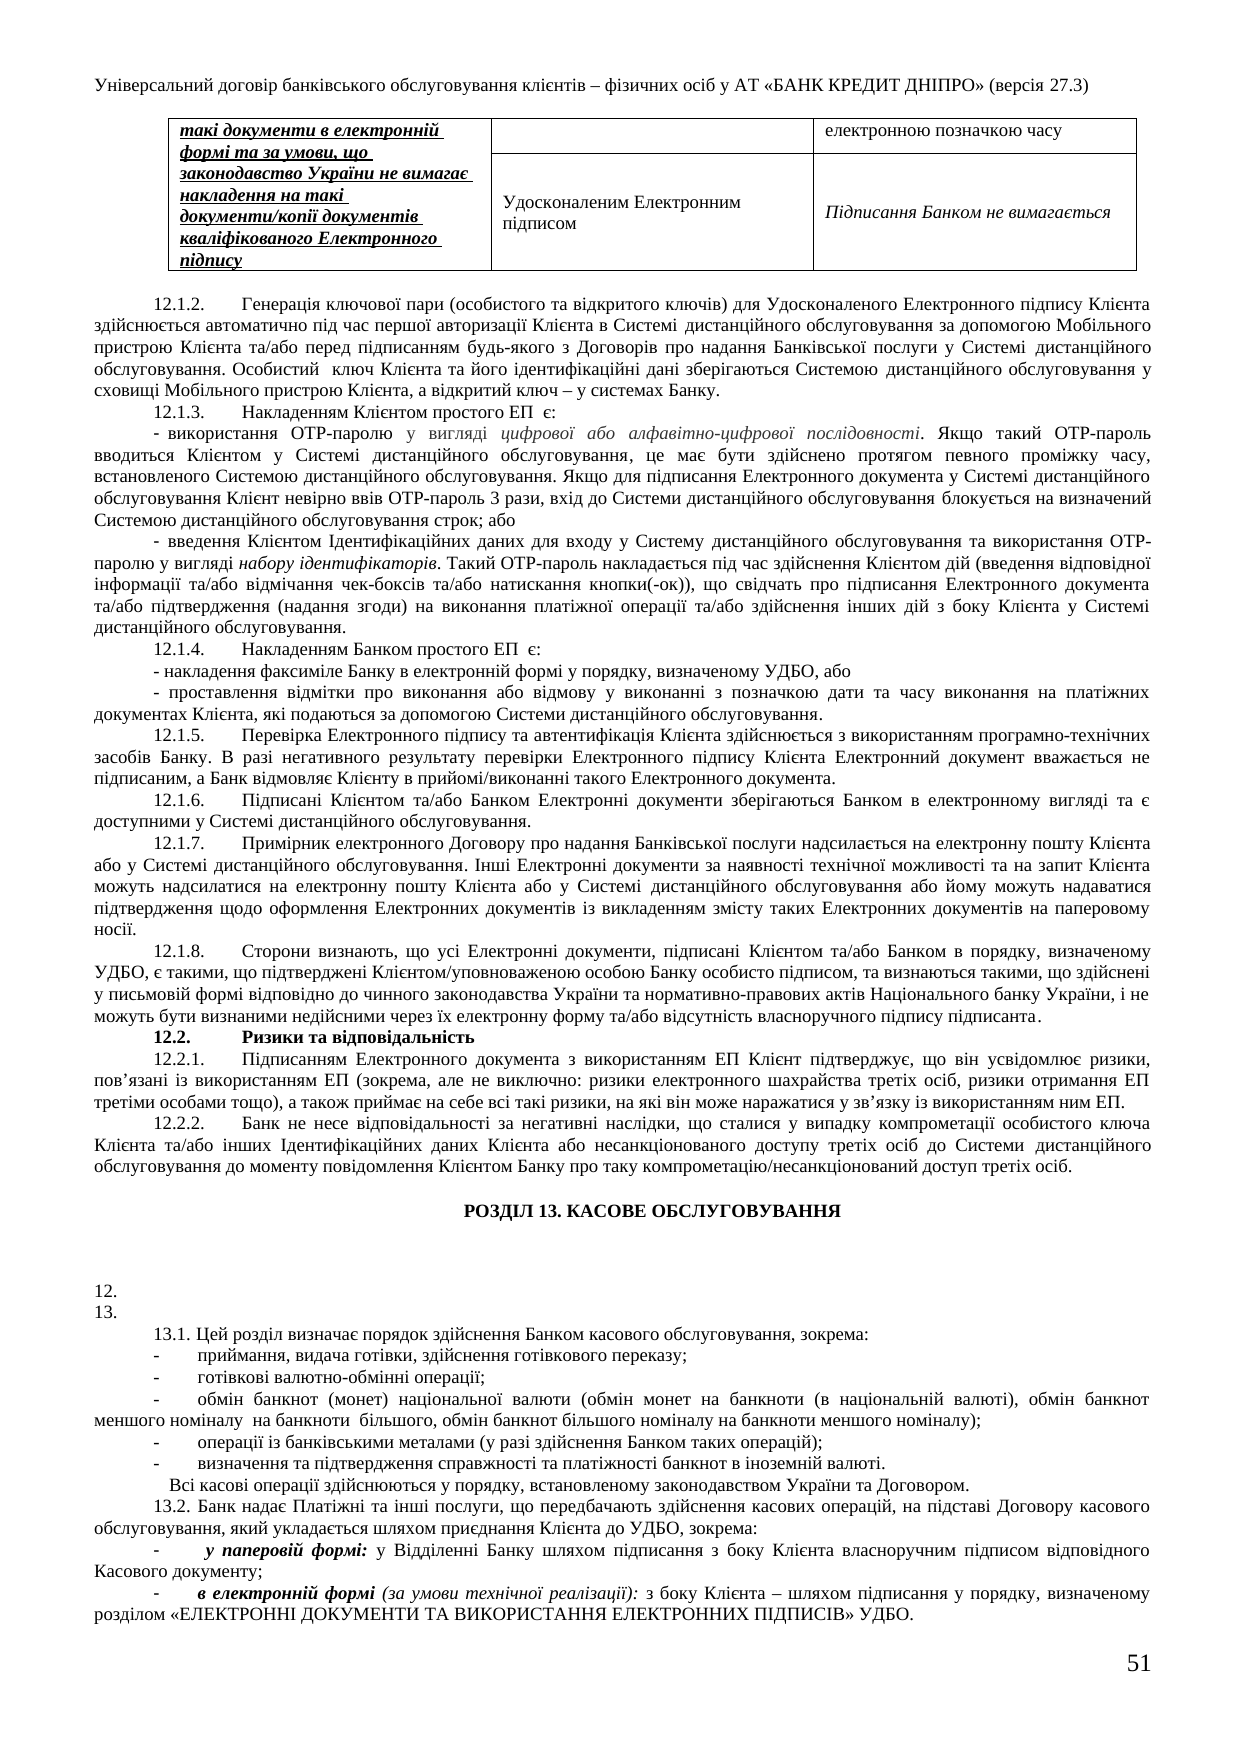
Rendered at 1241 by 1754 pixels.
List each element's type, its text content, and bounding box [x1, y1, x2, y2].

list Генерація ключової пари (особистого та відкритого ключів) для Удосконаленого Електронного підпису Клієнта здійснюється автоматично під час першої авторизації Клієнта в Системі дистанційного обслуговування за допомогою Мобільного пристрою Клієнта та/або перед підписанням будь-якого з Договорів про надання Банківської послуги у Системі дистанційного обслуговування. Особистий ключ Клієнта та його ідентифікаційні дані зберігаються Системою дистанційного обслуговування у сховищі Мобільного пристрою Клієнта, а відкритий ключ – у системах Банку. [94, 293, 1152, 401]
table_cell Підписання Банком не вимагається [814, 154, 1136, 270]
list в електронній формі (за умови технічної реалізації): з боку Клієнта – шляхом підписання у порядку, визначеному розділом «ЕЛЕКТРОННІ ДОКУМЕНТИ ТА ВИКОРИСТАННЯ ЕЛЕКТРОННИХ ПІДПИСІВ» УДБО. [94, 1582, 1152, 1625]
list використання ОТР-паролю у вигляді цифрової або алфавітно-цифрової послідовності. Якщо такий ОТР-пароль вводиться Клієнтом у Системі дистанційного обслуговування, це має бути здійснено протягом певного проміжку часу, встановленого Системою дистанційного обслуговування. Якщо для підписання Електронного документа у Системі дистанційного обслуговування Клієнт невірно ввів ОТР-пароль 3 рази, вхід до Системи дистанційного обслуговування блокується на визначений Системою дистанційного обслуговування строк; або [94, 422, 1152, 530]
list Ризики та відповідальність [94, 1026, 1152, 1048]
list операції із банківськими металами (у разі здійснення Банком таких операцій); [94, 1431, 1152, 1452]
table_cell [814, 119, 1136, 153]
list Підписанням Електронного документа з використанням ЕП Клієнт підтверджує, що він усвідомлює ризики, пов’язані із використанням ЕП (зокрема, але не виключно: ризики електронного шахрайства третіх осіб, ризики отримання ЕП третіми особами тощо), а також приймає на себе всі такі ризики, на які він може наражатися у зв’язку із використанням ним ЕП. [94, 1048, 1152, 1112]
text РОЗДІЛ 13. КАСОВЕ ОБСЛУГОВУВАННЯ [94, 1200, 1152, 1222]
list Примірник електронного Договору про надання Банківської послуги надсилається на електронну пошту Клієнта або у Системі дистанційного обслуговування. Інші Електронні документи за наявності технічної можливості та на запит Клієнта можуть надсилатися на електронну пошту Клієнта або у Системі дистанційного обслуговування або йому можуть надаватися підтвердження щодо оформлення Електронних документів із викладенням змісту таких Електронних документів на паперовому носії. [94, 832, 1152, 940]
list визначення та підтвердження справжності та платіжності банкнот в іноземній валюті. [153, 1452, 1152, 1474]
list Перевірка Електронного підпису та автентифікація Клієнта здійснюється з використанням програмно-технічних засобів Банку. В разі негативного результату перевірки Електронного підпису Клієнта Електронний документ вважається не підписаним, а Банк відмовляє Клієнту в прийомі/виконанні такого Електронного документа. [94, 724, 1152, 789]
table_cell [169, 119, 491, 270]
table_cell Удосконаленим Електронним підписом [492, 154, 813, 270]
list у паперовій формі: у Відділенні Банку шляхом підписання з боку Клієнта власноручним підписом відповідного Касового документу; [94, 1538, 1152, 1582]
list введення Клієнтом Ідентифікаційних даних для входу у Систему дистанційного обслуговування та використання ОТР-паролю у вигляді набору ідентифікаторів. Такий ОТР-пароль накладається під час здійснення Клієнтом дій (введення відповідної інформації та/або відмічання чек-боксів та/або натискання кнопки(-ок)), що свідчать про підписання Електронного документа та/або підтвердження (надання згоди) на виконання платіжної операції та/або здійснення інших дій з боку Клієнта у Системі дистанційного обслуговування. [94, 530, 1152, 638]
list Сторони визнають, що усі Електронні документи, підписані Клієнтом та/або Банком в порядку, визначеному УДБО, є такими, що підтверджені Клієнтом/уповноваженою особою Банку особисто підписом, та визнаються такими, що здійснені у письмовій формі відповідно до чинного законодавства України та нормативно-правових актів Національного банку України, і не можуть бути визнаними недійсними через їх електронну форму та/або відсутність власноручного підпису підписанта. [94, 940, 1152, 1026]
list приймання, видача готівки, здійснення готівкового переказу; [94, 1344, 1152, 1366]
list Банк надає Платіжні та інші послуги, що передбачають здійснення касових операцій, на підставі Договору касового обслуговування, який укладається шляхом приєднання Клієнта до УДБО, зокрема: [94, 1495, 1152, 1538]
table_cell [492, 119, 813, 153]
list Підписані Клієнтом та/або Банком Електронні документи зберігаються Банком в електронному вигляді та є доступними у Системі дистанційного обслуговування. [94, 789, 1152, 832]
list Накладенням Клієнтом простого ЕП є: [153, 401, 1152, 422]
list Цей розділ визначає порядок здійснення Банком касового обслуговування, зокрема: [153, 1323, 1152, 1344]
list Всі касові операції здійснюються у порядку, встановленому законодавством України та Договором. [169, 1474, 1152, 1495]
list Банк не несе відповідальності за негативні наслідки, що сталися у випадку компрометації особистого ключа Клієнта та/або інших Ідентифікаційних даних Клієнта або несанкціонованого доступу третіх осіб до Системи дистанційного обслуговування до моменту повідомлення Клієнтом Банку про таку компрометацію/несанкціонований доступ третіх осіб. [94, 1112, 1152, 1177]
list обмін банкнот (монет) національної валюти (обмін монет на банкноти (в національній валюті), обмін банкнот меншого номіналу на банкноти більшого, обмін банкнот більшого номіналу на банкноти меншого номіналу); [94, 1387, 1152, 1431]
text - проставлення відмітки про виконання або відмову у виконанні з позначкою дати та часу виконання на платіжних документах Клієнта, які подаються за допомогою Системи дистанційного обслуговування. [94, 681, 1152, 724]
list готівкові валютно-обмінні операції; [94, 1366, 1152, 1387]
text - накладення факсиміле Банку в електронній формі у порядку, визначеному УДБО, або [94, 659, 1152, 681]
list Накладенням Банком простого ЕП є: [94, 638, 1152, 659]
